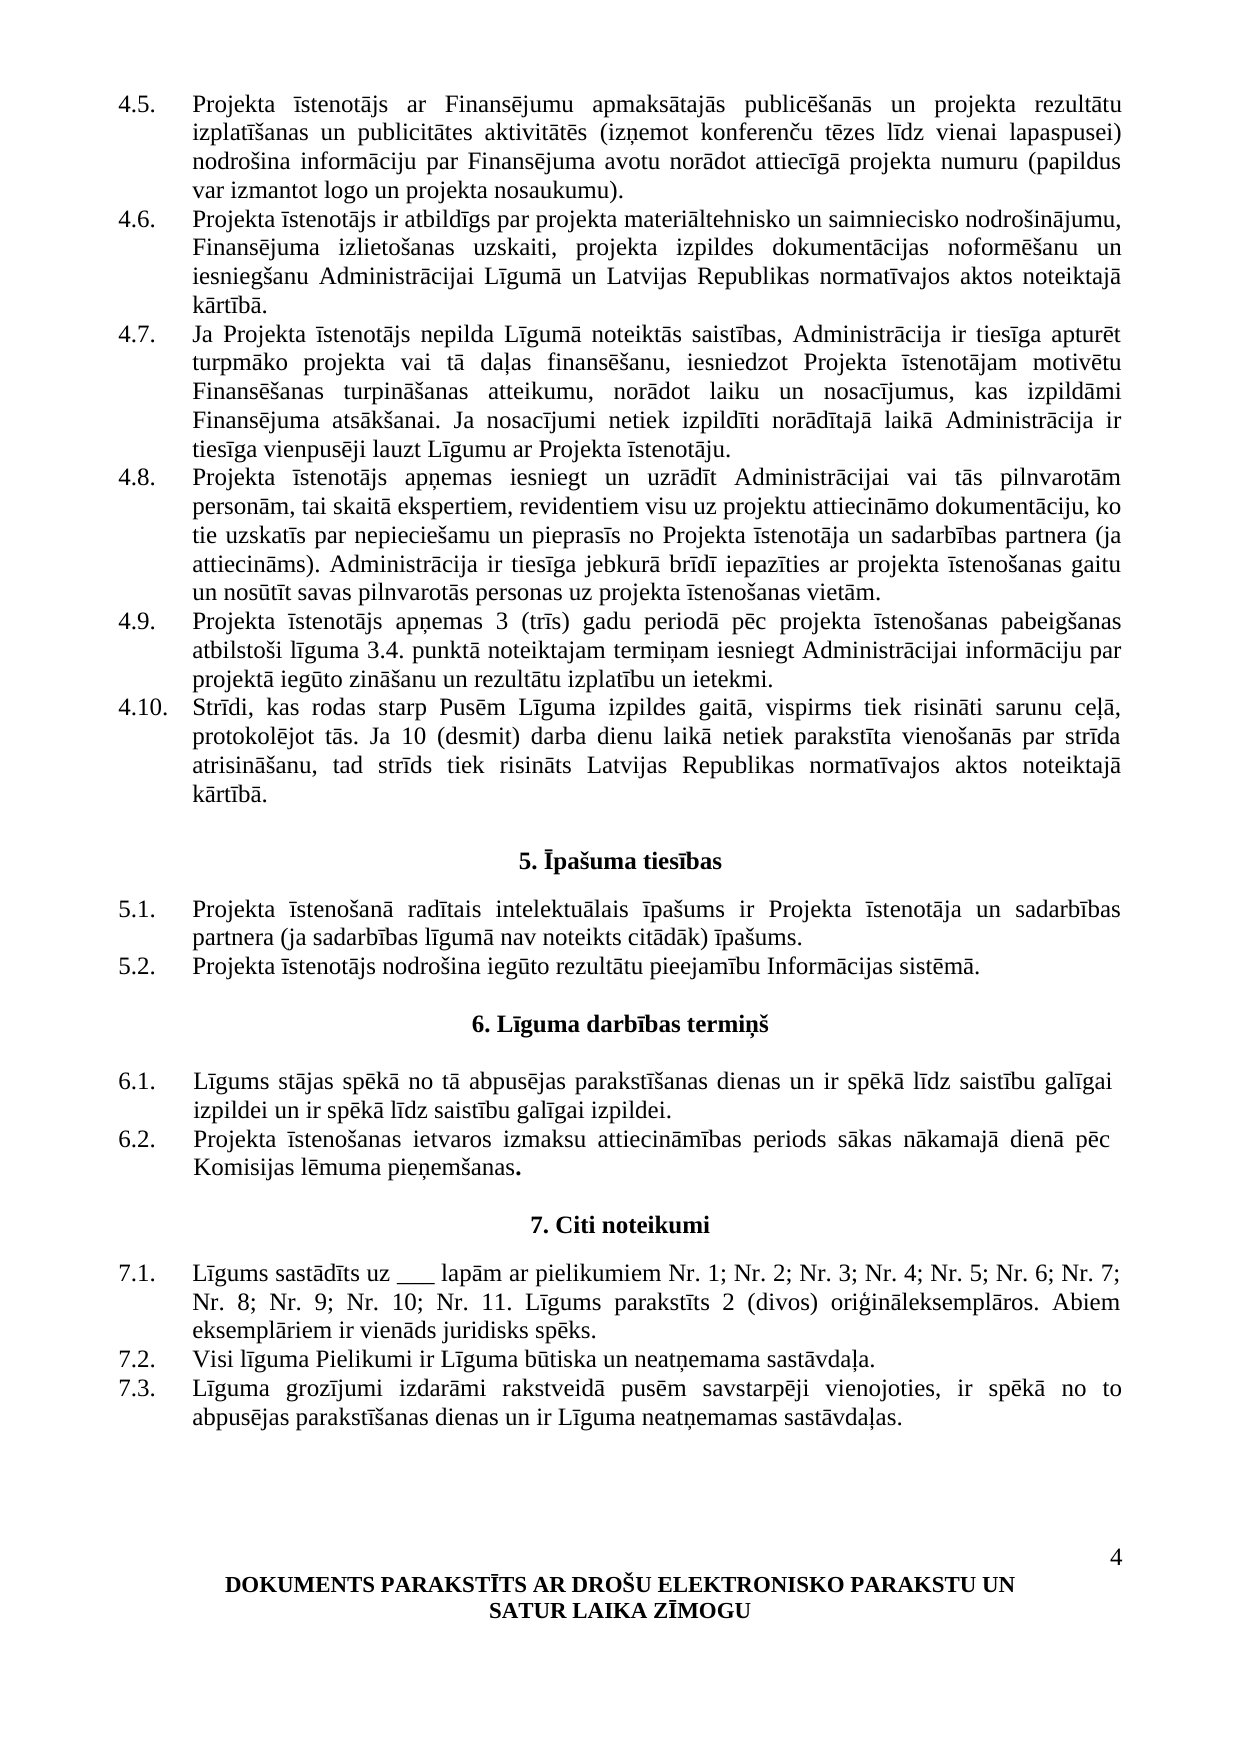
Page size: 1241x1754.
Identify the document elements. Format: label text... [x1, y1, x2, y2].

text 7. Citi noteikumi [118, 1210, 1122, 1239]
text 4.8. Projekta īstenotājs apņemas iesniegt un uzrādīt Administrācijai vai tās pilnvarotām personām, tai skaitā ekspertiem, revidentiem visu uz projektu attiecināmo dokumentāciju, ko tie uzskatīs par nepieciešamu un pieprasīs no Projekta īstenotāja un sadarbības partnera (ja attiecināms). Administrācija ir tiesīga jebkurā brīdī iepazīties ar projekta īstenošanas gaitu un nosūtīt savas pilnvarotās personas uz projekta īstenošanas vietām. [118, 462, 1122, 606]
text 5.2. Projekta īstenotājs nodrošina iegūto rezultātu pieejamību Informācijas sistēmā. [118, 951, 1122, 980]
text 5.1. Projekta īstenošanā radītais intelektuālais īpašums ir Projekta īstenotāja un sadarbības partnera (ja sadarbības līgumā nav noteikts citādāk) īpašums. [118, 894, 1122, 951]
text 4.10. Strīdi, kas rodas starp Pusēm Līguma izpildes gaitā, vispirms tiek risināti sarunu ceļā, protokolējot tās. Ja 10 (desmit) darba dienu laikā netiek parakstīta vienošanās par strīda atrisināšanu, tad strīds tiek risināts Latvijas Republikas normatīvajos aktos noteiktajā kārtībā. [118, 692, 1122, 807]
text 5. Īpašuma tiesības [118, 846, 1122, 874]
text 4.7. Ja Projekta īstenotājs nepilda Līgumā noteiktās saistības, Administrācija ir tiesīga apturēt turpmāko projekta vai tā daļas finansēšanu, iesniedzot Projekta īstenotājam motivētu Finansēšanas turpināšanas atteikumu, norādot laiku un nosacījumus, kas izpildāmi Finansējuma atsākšanai. Ja nosacījumi netiek izpildīti norādītajā laikā Administrācija ir tiesīga vienpusēji lauzt Līgumu ar Projekta īstenotāju. [118, 319, 1122, 462]
text 4.5. Projekta īstenotājs ar Finansējumu apmaksātajās publicēšanās un projekta rezultātu izplatīšanas un publicitātes aktivitātēs (izņemot konferenču tēzes līdz vienai lapaspusei) nodrošina informāciju par Finansējuma avotu norādot attiecīgā projekta numuru (papildus var izmantot logo un projekta nosaukumu). [118, 89, 1122, 204]
text 6.1. Līgums stājas spēkā no tā abpusējas parakstīšanas dienas un ir spēkā līdz saistību galīgai izpildei un ir spēkā līdz saistību galīgai izpildei. [118, 1066, 1122, 1124]
text 6.2. Projekta īstenošanas ietvaros izmaksu attiecināmības periods sākas nākamajā dienā pēc Komisijas lēmuma pieņemšanas. [118, 1124, 1122, 1181]
text 4.9. Projekta īstenotājs apņemas 3 (trīs) gadu periodā pēc projekta īstenošanas pabeigšanas atbilstoši līguma 3.4. punktā noteiktajam termiņam iesniegt Administrācijai informāciju par projektā iegūto zināšanu un rezultātu izplatību un ietekmi. [118, 606, 1122, 692]
text 7.3. Līguma grozījumi izdarāmi rakstveidā pusēm savstarpēji vienojoties, ir spēkā no to abpusējas parakstīšanas dienas un ir Līguma neatņemamas sastāvdaļas. [118, 1373, 1122, 1430]
text 4.6. Projekta īstenotājs ir atbildīgs par projekta materiāltehnisko un saimniecisko nodrošinājumu, Finansējuma izlietošanas uzskaiti, projekta izpildes dokumentācijas noformēšanu un iesniegšanu Administrācijai Līgumā un Latvijas Republikas normatīvajos aktos noteiktajā kārtībā. [118, 204, 1122, 319]
text 6. Līguma darbības termiņš [118, 1009, 1122, 1037]
text 7.2. Visi līguma Pielikumi ir Līguma būtiska un neatņemama sastāvdaļa. [118, 1344, 1122, 1373]
text 7.1. Līgums sastādīts uz ___ lapām ar pielikumiem Nr. 1; Nr. 2; Nr. 3; Nr. 4; Nr. 5; Nr. 6; Nr. 7; Nr. 8; Nr. 9; Nr. 10; Nr. 11. Līgums parakstīts 2 (divos) oriģināleksemplāros. Abiem eksemplāriem ir vienāds juridisks spēks. [118, 1258, 1122, 1344]
